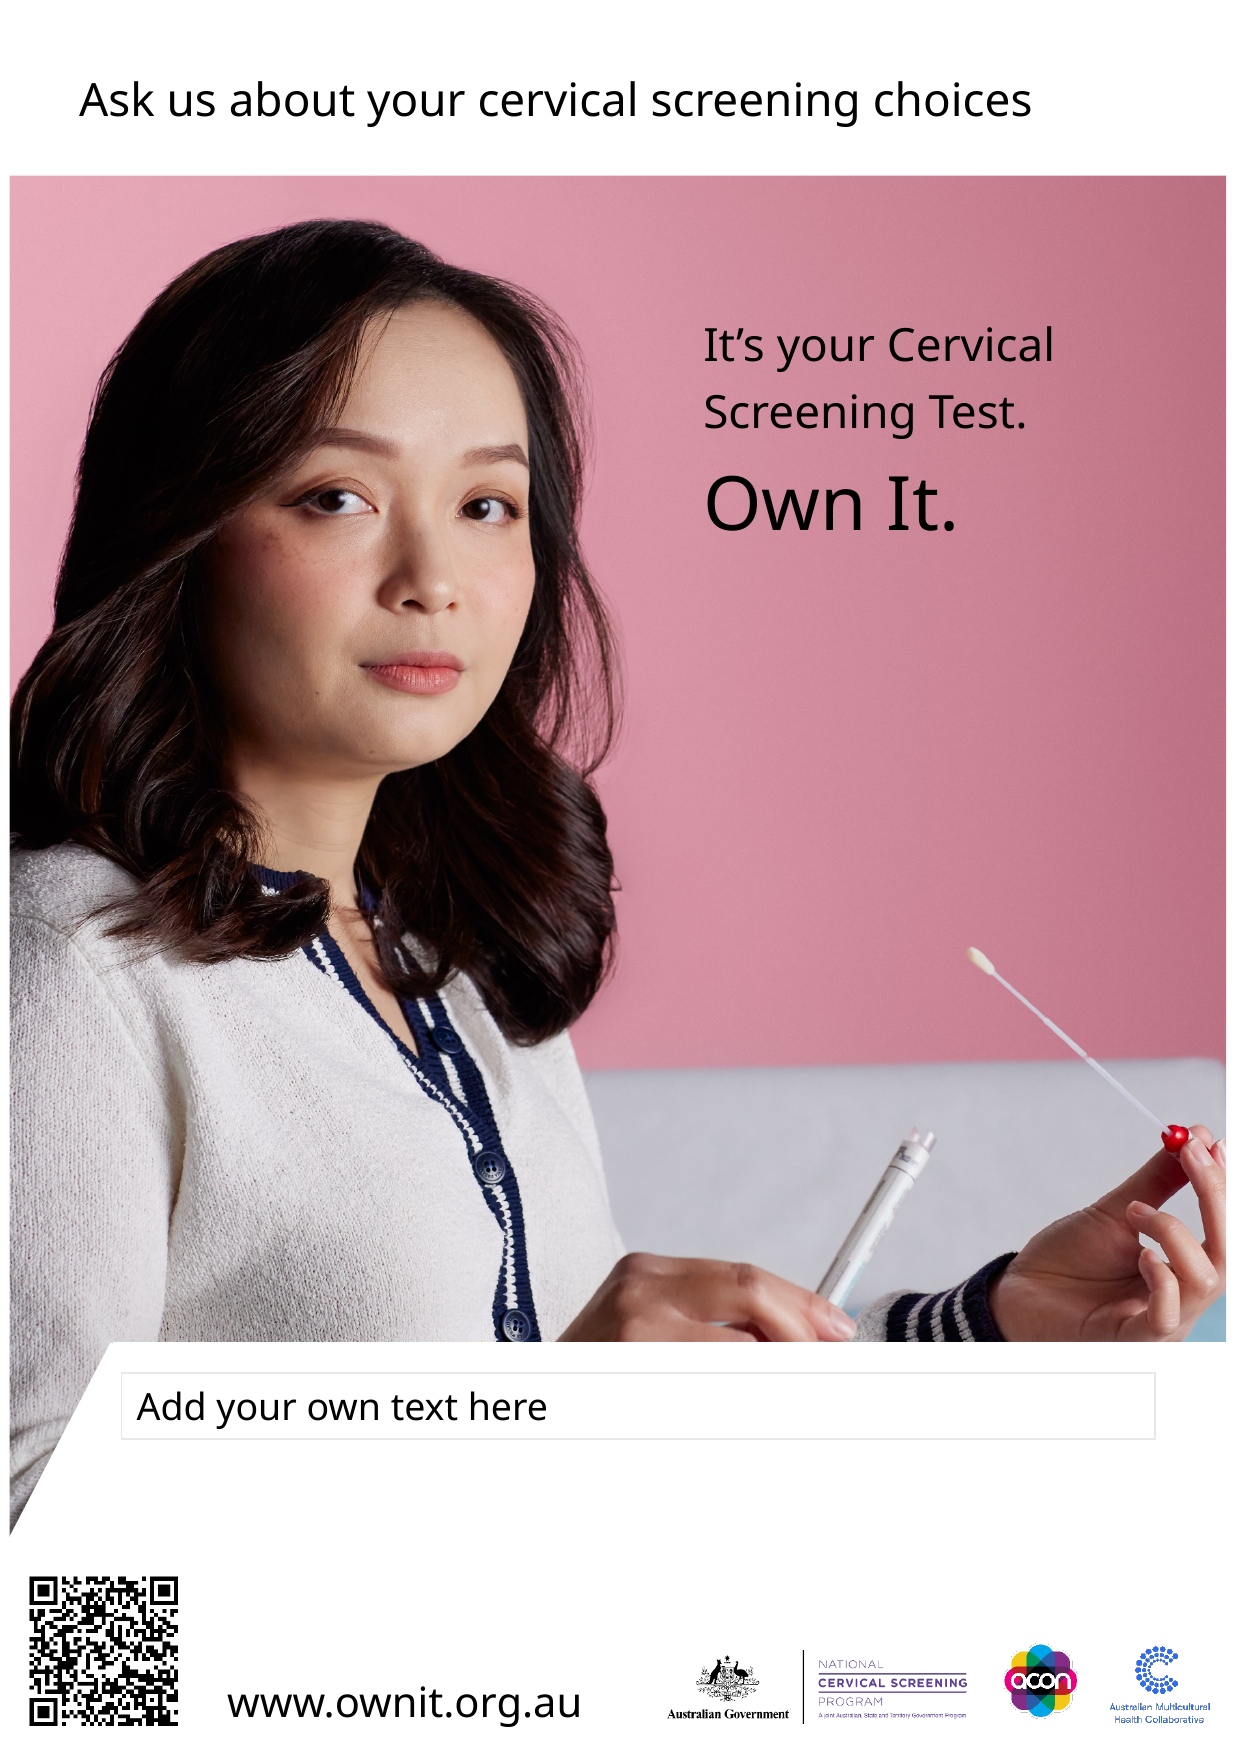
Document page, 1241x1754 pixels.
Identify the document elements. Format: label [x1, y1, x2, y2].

picture [1100, 1636, 1219, 1732]
picture [1002, 1643, 1078, 1719]
picture [642, 1637, 998, 1736]
picture [9, 176, 1227, 1535]
picture [21, 1568, 186, 1734]
